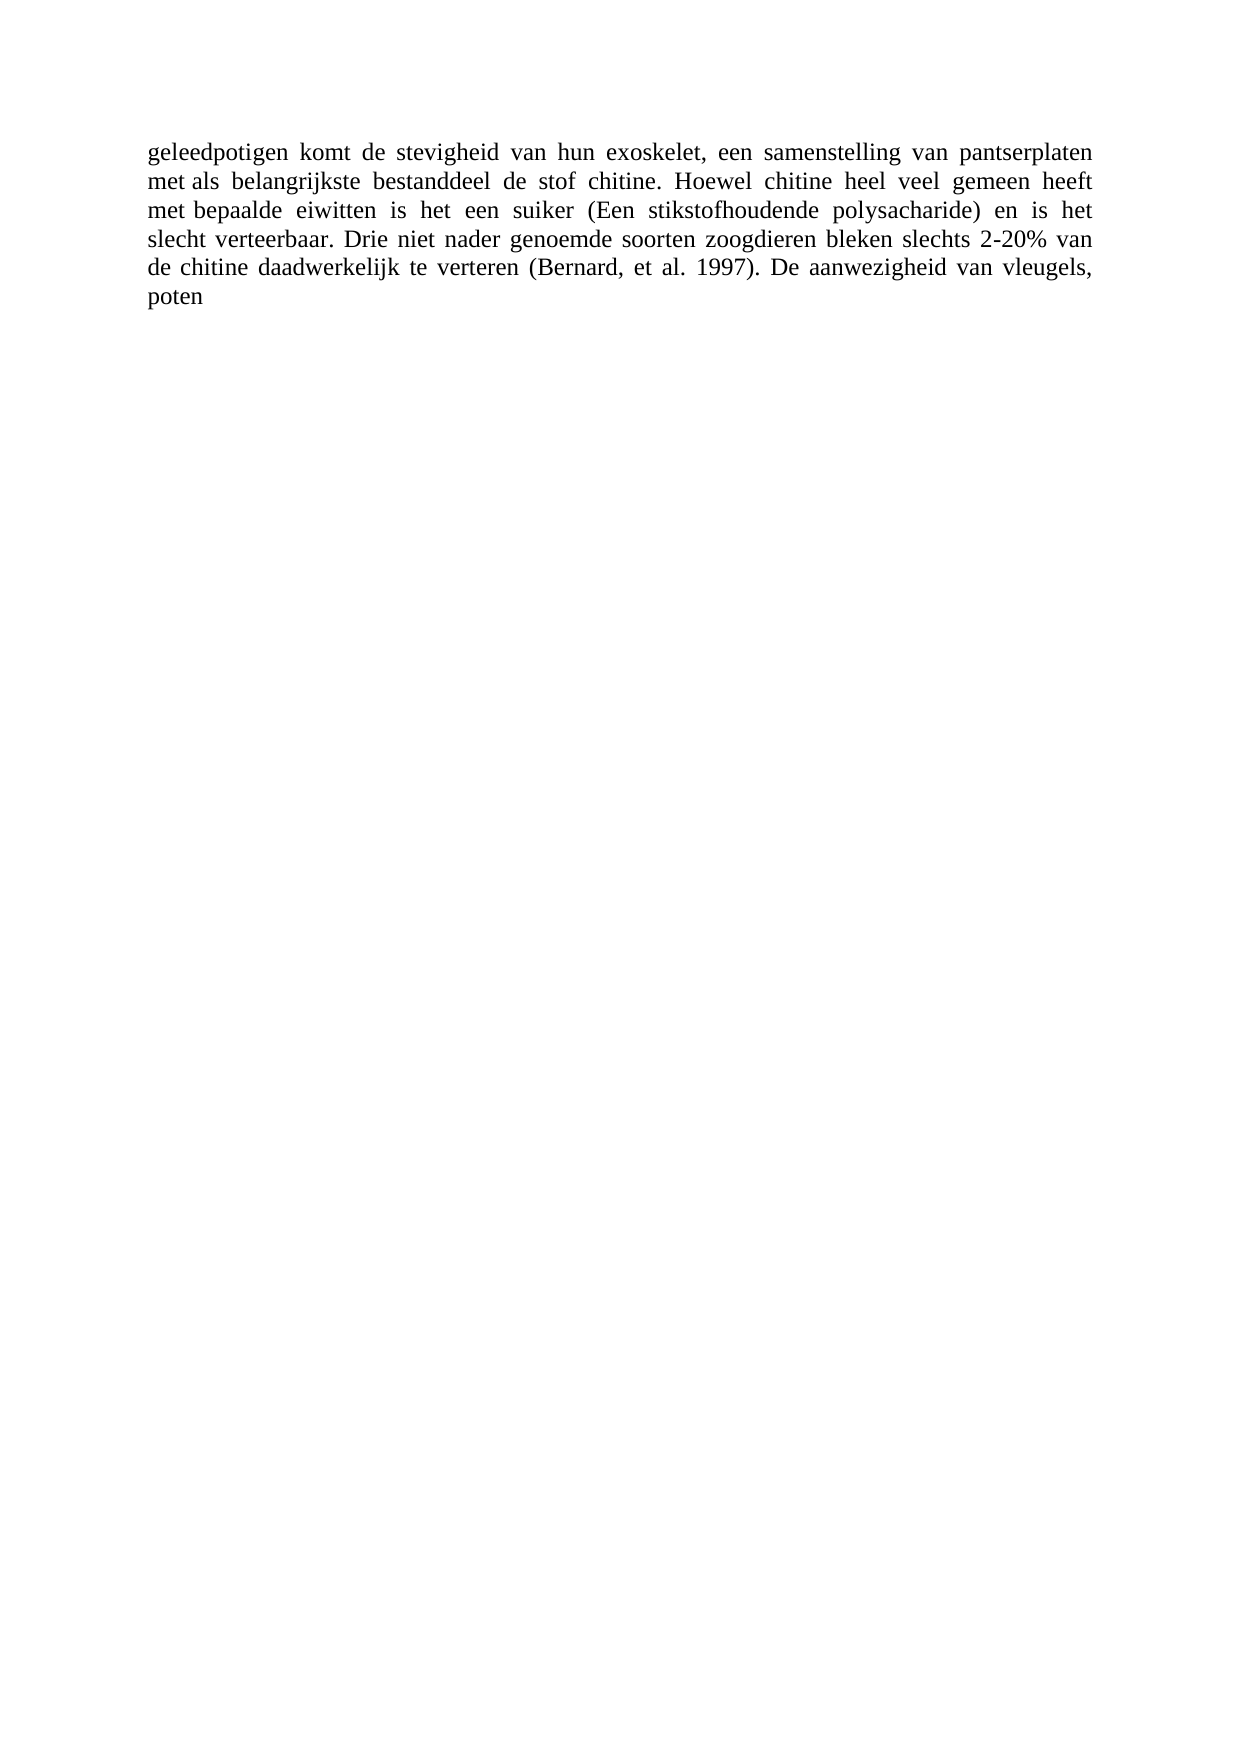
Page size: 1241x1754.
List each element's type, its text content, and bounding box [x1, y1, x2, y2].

text geleedpotigen komt de stevigheid van hun exoskelet, een samenstelling van pantserplaten met als belangrijkste bestanddeel de stof chitine. Hoewel chitine heel veel gemeen heeft met bepaalde eiwitten is het een suiker (Een stikstofhoudende polysacharide) en is het slecht verteerbaar. Drie niet nader genoemde soorten zoogdieren bleken slechts 2-20% van de chitine daadwerkelijk te verteren (Bernard, et al. 1997). De aanwezigheid van vleugels, poten [147, 137, 1093, 310]
